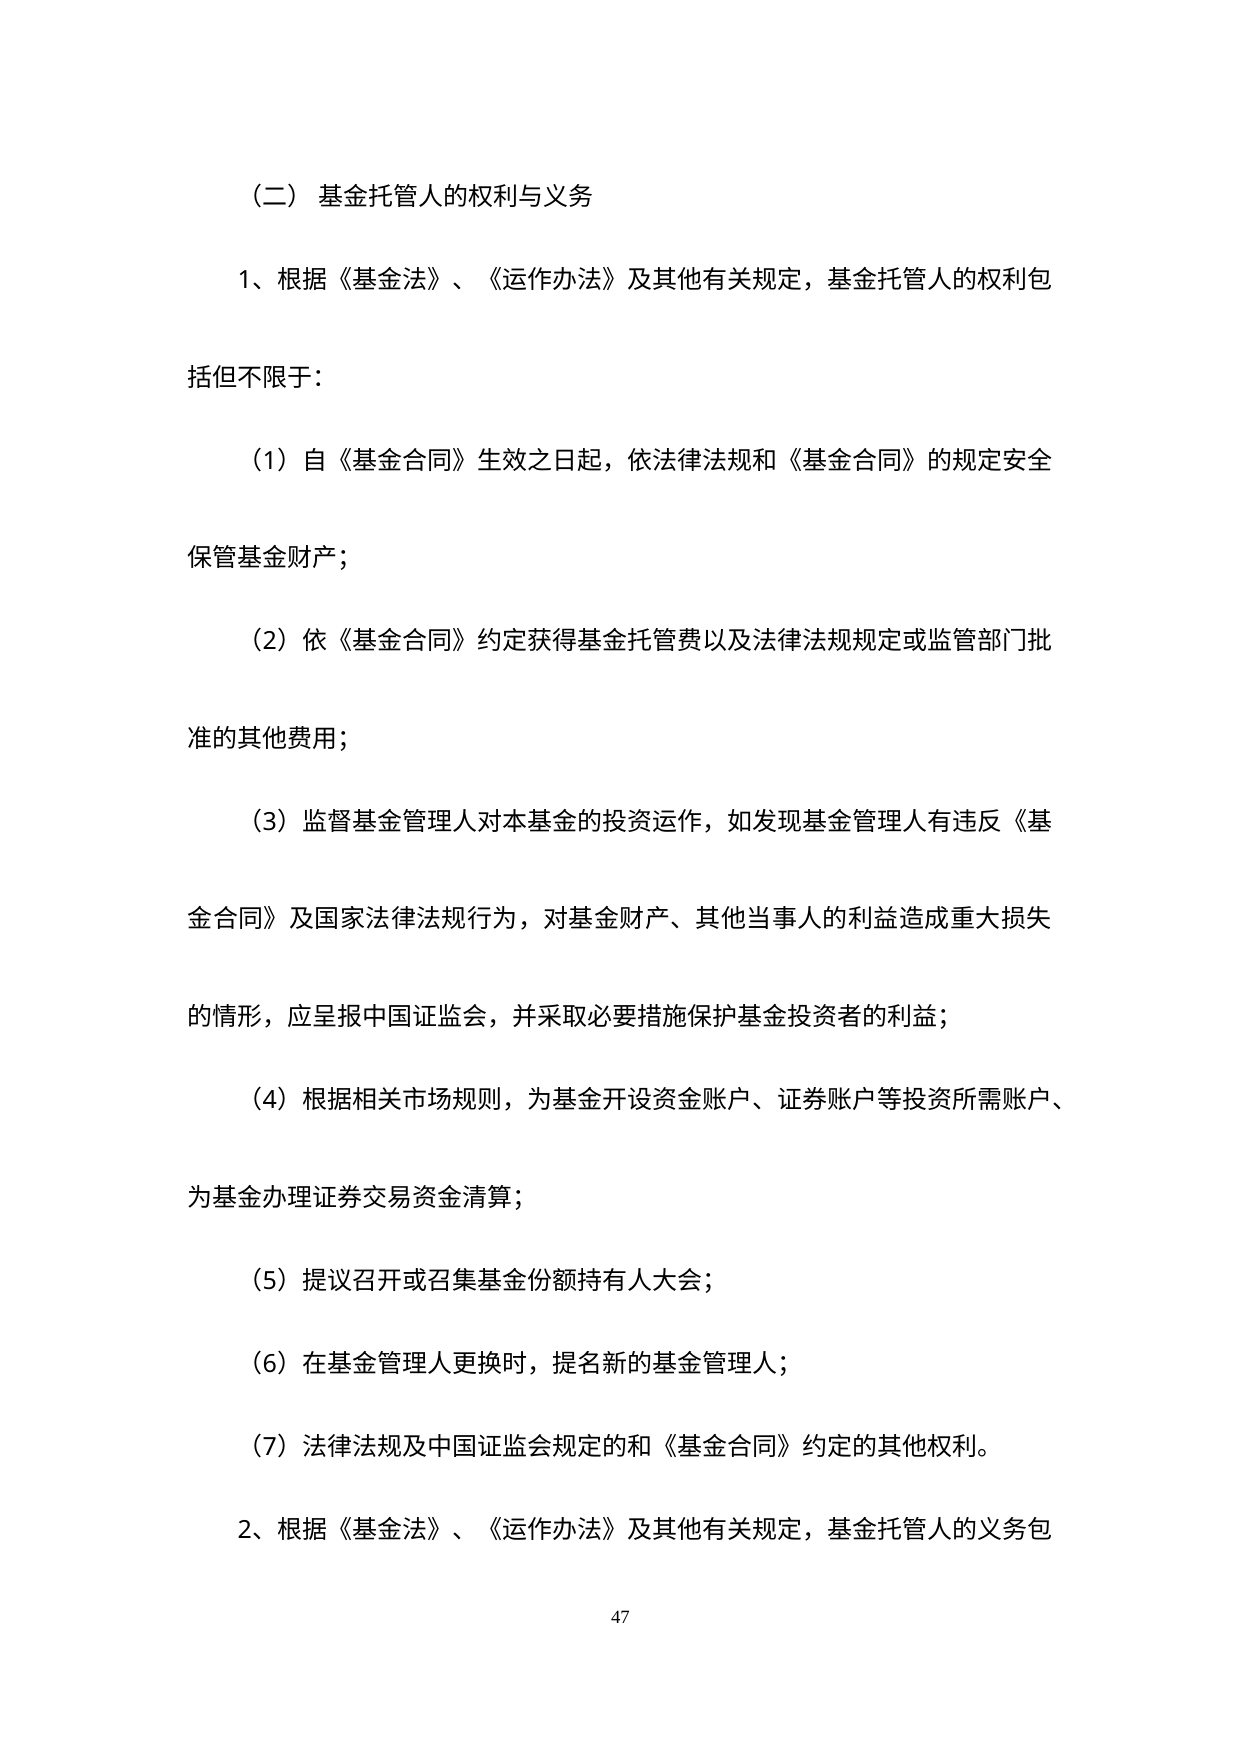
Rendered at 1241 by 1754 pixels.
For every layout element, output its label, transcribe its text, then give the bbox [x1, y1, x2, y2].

text （7）法律法规及中国证监会规定的和《基金合同》约定的其他权利。 [187, 1412, 1053, 1477]
text （4）根据相关市场规则，为基金开设资金账户、证券账户等投资所需账户、为基金办理证券交易资金清算； [187, 1065, 1053, 1228]
text （5）提议召开或召集基金份额持有人大会； [187, 1246, 1053, 1311]
text 1、根据《基金法》、《运作办法》及其他有关规定，基金托管人的权利包括但不限于： [187, 245, 1053, 408]
text （1）自《基金合同》生效之日起，依法律法规和《基金合同》的规定安全保管基金财产； [187, 426, 1053, 588]
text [187, 1495, 1053, 1560]
text （3）监督基金管理人对本基金的投资运作，如发现基金管理人有违反《基金合同》及国家法律法规行为，对基金财产、其他当事人的利益造成重大损失的情形，应呈报中国证监会，并采取必要措施保护基金投资者的利益； [187, 787, 1053, 1047]
text （二） 基金托管人的权利与义务 [187, 162, 1053, 227]
text （6）在基金管理人更换时，提名新的基金管理人； [187, 1329, 1053, 1394]
text （2）依《基金合同》约定获得基金托管费以及法律法规规定或监管部门批准的其他费用； [187, 606, 1053, 769]
